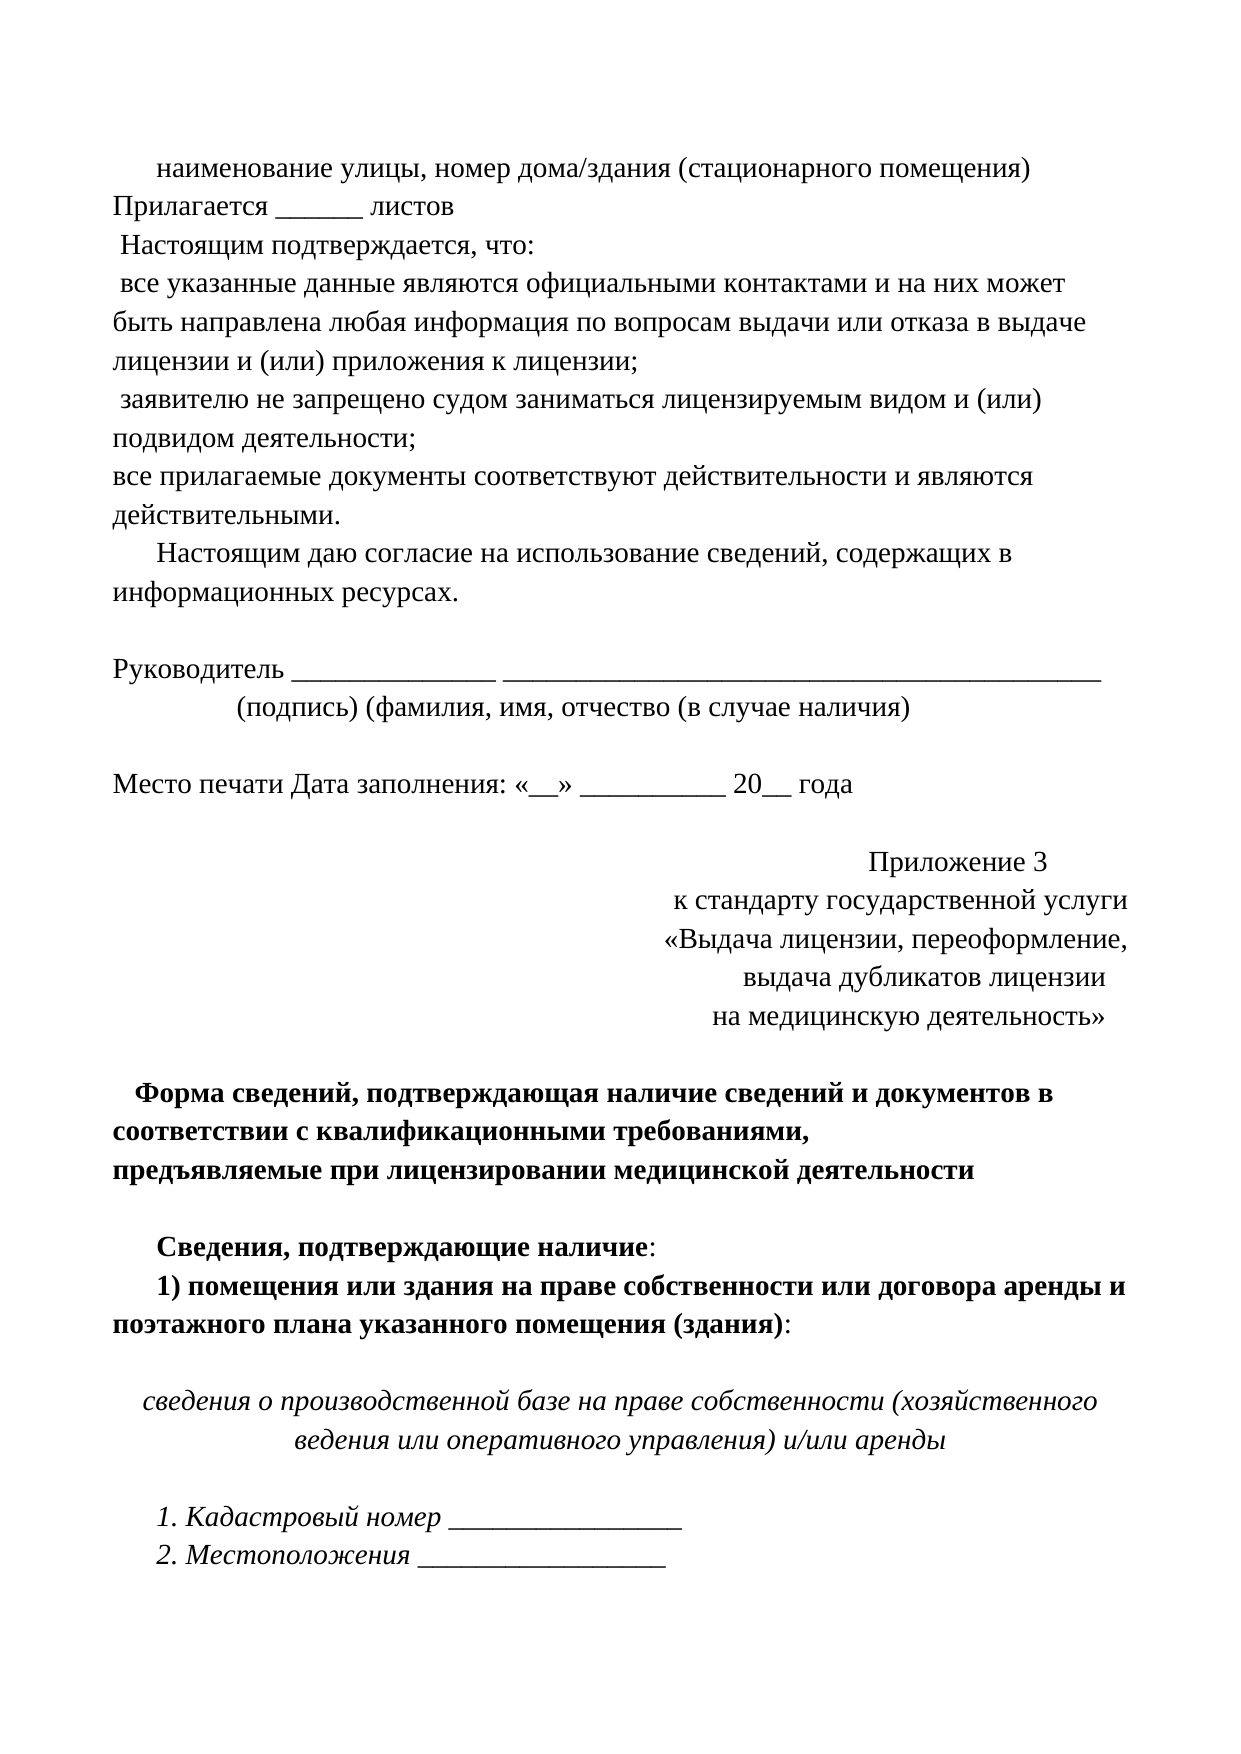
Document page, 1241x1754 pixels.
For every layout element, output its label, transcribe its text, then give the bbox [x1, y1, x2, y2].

text сведения о производственной базе на праве собственности (хозяйственного ведения или оперативного управления) и/или аренды [112, 1383, 1128, 1455]
text Место печати Дата заполнения: «__» __________ 20__ года [112, 767, 1128, 800]
text Форма сведений, подтверждающая наличие сведений и документов в соответствии с квалификационными требованиями, предъявляемые при лицензировании медицинской деятельности [112, 1075, 1128, 1186]
text Руководитель ______________ _________________________________________ (подпись) (фамилия, имя, отчество (в случае наличия) [112, 651, 1128, 723]
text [112, 150, 1128, 607]
text Сведения, подтверждающие наличие: 1) помещения или здания на праве собственности или договора аренды и поэтажного плана указанного помещения (здания): [112, 1229, 1128, 1340]
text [112, 1499, 1128, 1571]
text Приложение 3 к стандарту государственной услуги «Выдача лицензии, переоформление, выдача дубликатов лицензии на медицинскую деятельность» [112, 844, 1128, 1031]
